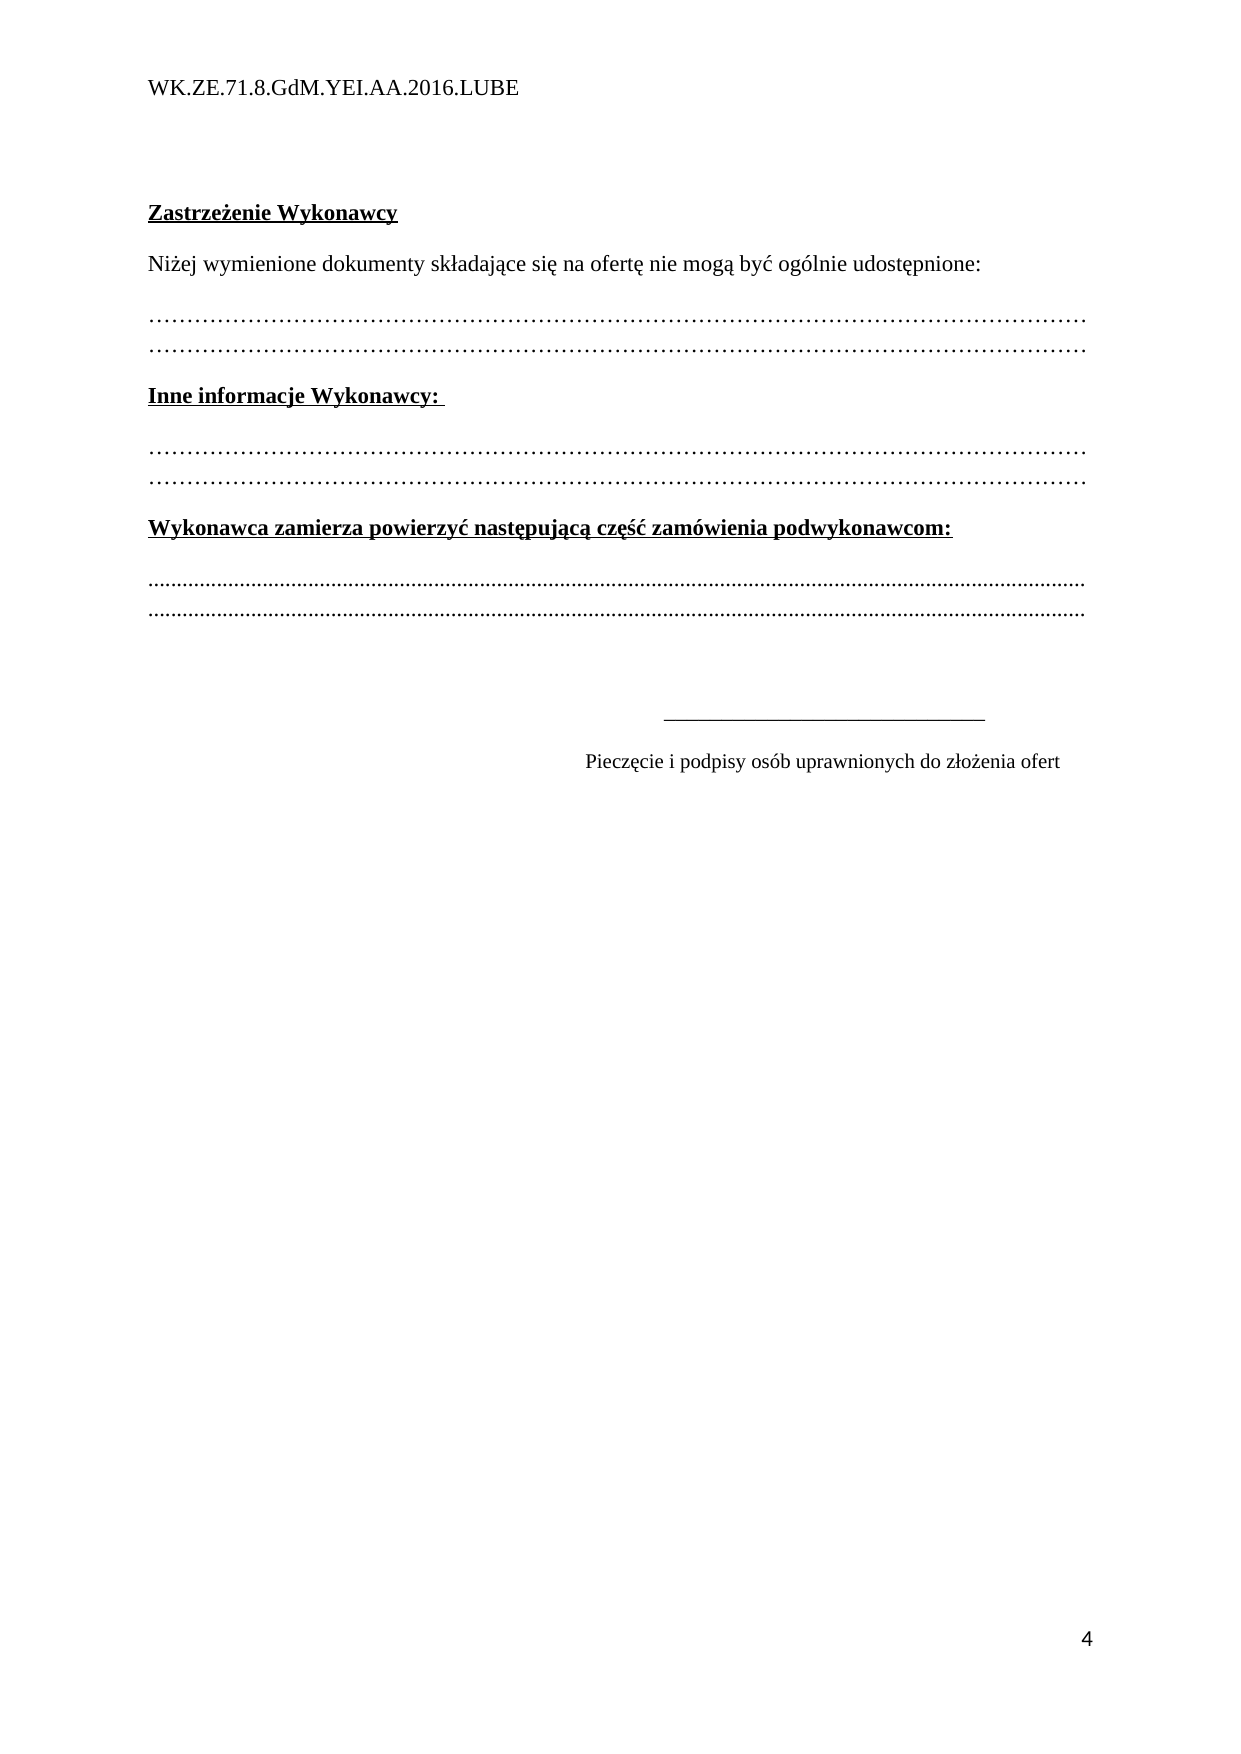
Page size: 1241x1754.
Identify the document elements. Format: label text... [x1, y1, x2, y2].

text Pieczęcie i podpisy osób uprawnionych do złożenia ofert [148, 749, 1093, 773]
text ____________________________ [590, 698, 1093, 724]
text Wykonawca zamierza powierzyć następującą część zamówienia podwykonawcom: [148, 514, 1093, 541]
text Niżej wymienione dokumenty składające się na ofertę nie mogą być ogólnie udostępnione: [148, 250, 1093, 276]
text ………………………………………………………………………………………………………………………………………………………………………………………………………………………… [148, 301, 1093, 357]
text Inne informacje Wykonawcy: [148, 382, 1093, 408]
text Zastrzeżenie Wykonawcy [148, 199, 1093, 225]
text ………………………………………………………………………………………………………………………………………………………………………………………………………………………… [148, 433, 1093, 489]
text ........................................................................................................................................................................................................................................................................................................................................ [148, 565, 1093, 622]
